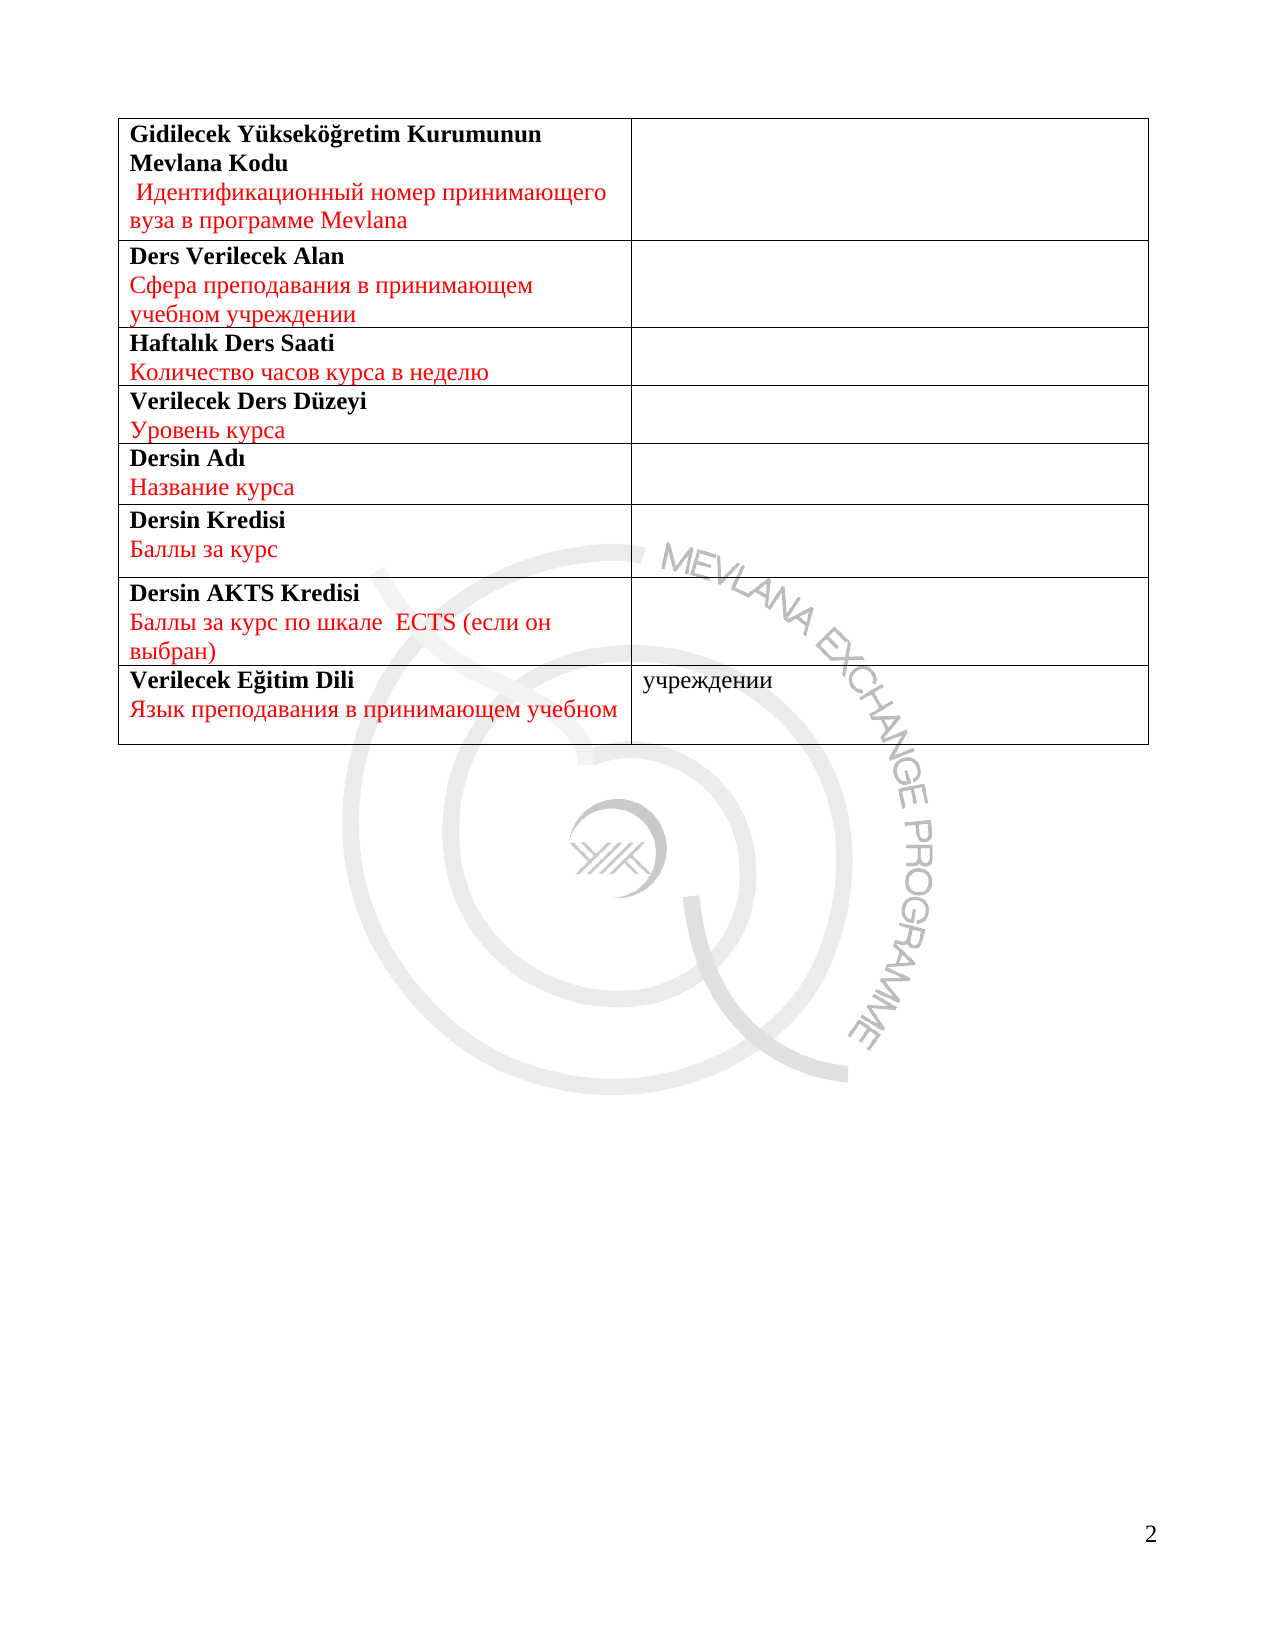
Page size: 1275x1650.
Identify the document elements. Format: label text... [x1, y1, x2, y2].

table_cell Dersin AKTS Kredisi Баллы за курс по шкале ECTS (если он выбран) [119, 578, 631, 664]
table_cell Ders Verilecek Alan Сфера преподавания в принимающем учебном учреждении [119, 241, 631, 327]
table_cell Haftalık Ders Saati Количество часов курса в неделю [119, 328, 631, 385]
table_cell [632, 241, 1148, 327]
table_cell [632, 328, 1148, 385]
table_cell Dersin Adı Название курса [119, 444, 631, 504]
table_cell [632, 386, 1148, 442]
table_cell Verilecek Eğitim Dili Язык преподавания в принимающем учебном [119, 666, 631, 743]
table_cell Verilecek Ders Düzeyi Уровень курса [119, 386, 631, 442]
table_cell [632, 505, 1148, 577]
table_cell [632, 444, 1148, 504]
table_cell [632, 119, 1148, 240]
table_cell Gidilecek Yükseköğretim Kurumunun Mevlana Kodu Идентификационный номер принимающего вуза в программе Mevlana [119, 119, 631, 240]
table_cell [632, 578, 1148, 664]
table_cell учреждении [632, 666, 1148, 743]
table_cell Dersin Kredisi Баллы за курс [119, 505, 631, 577]
picture [342, 745, 933, 1095]
